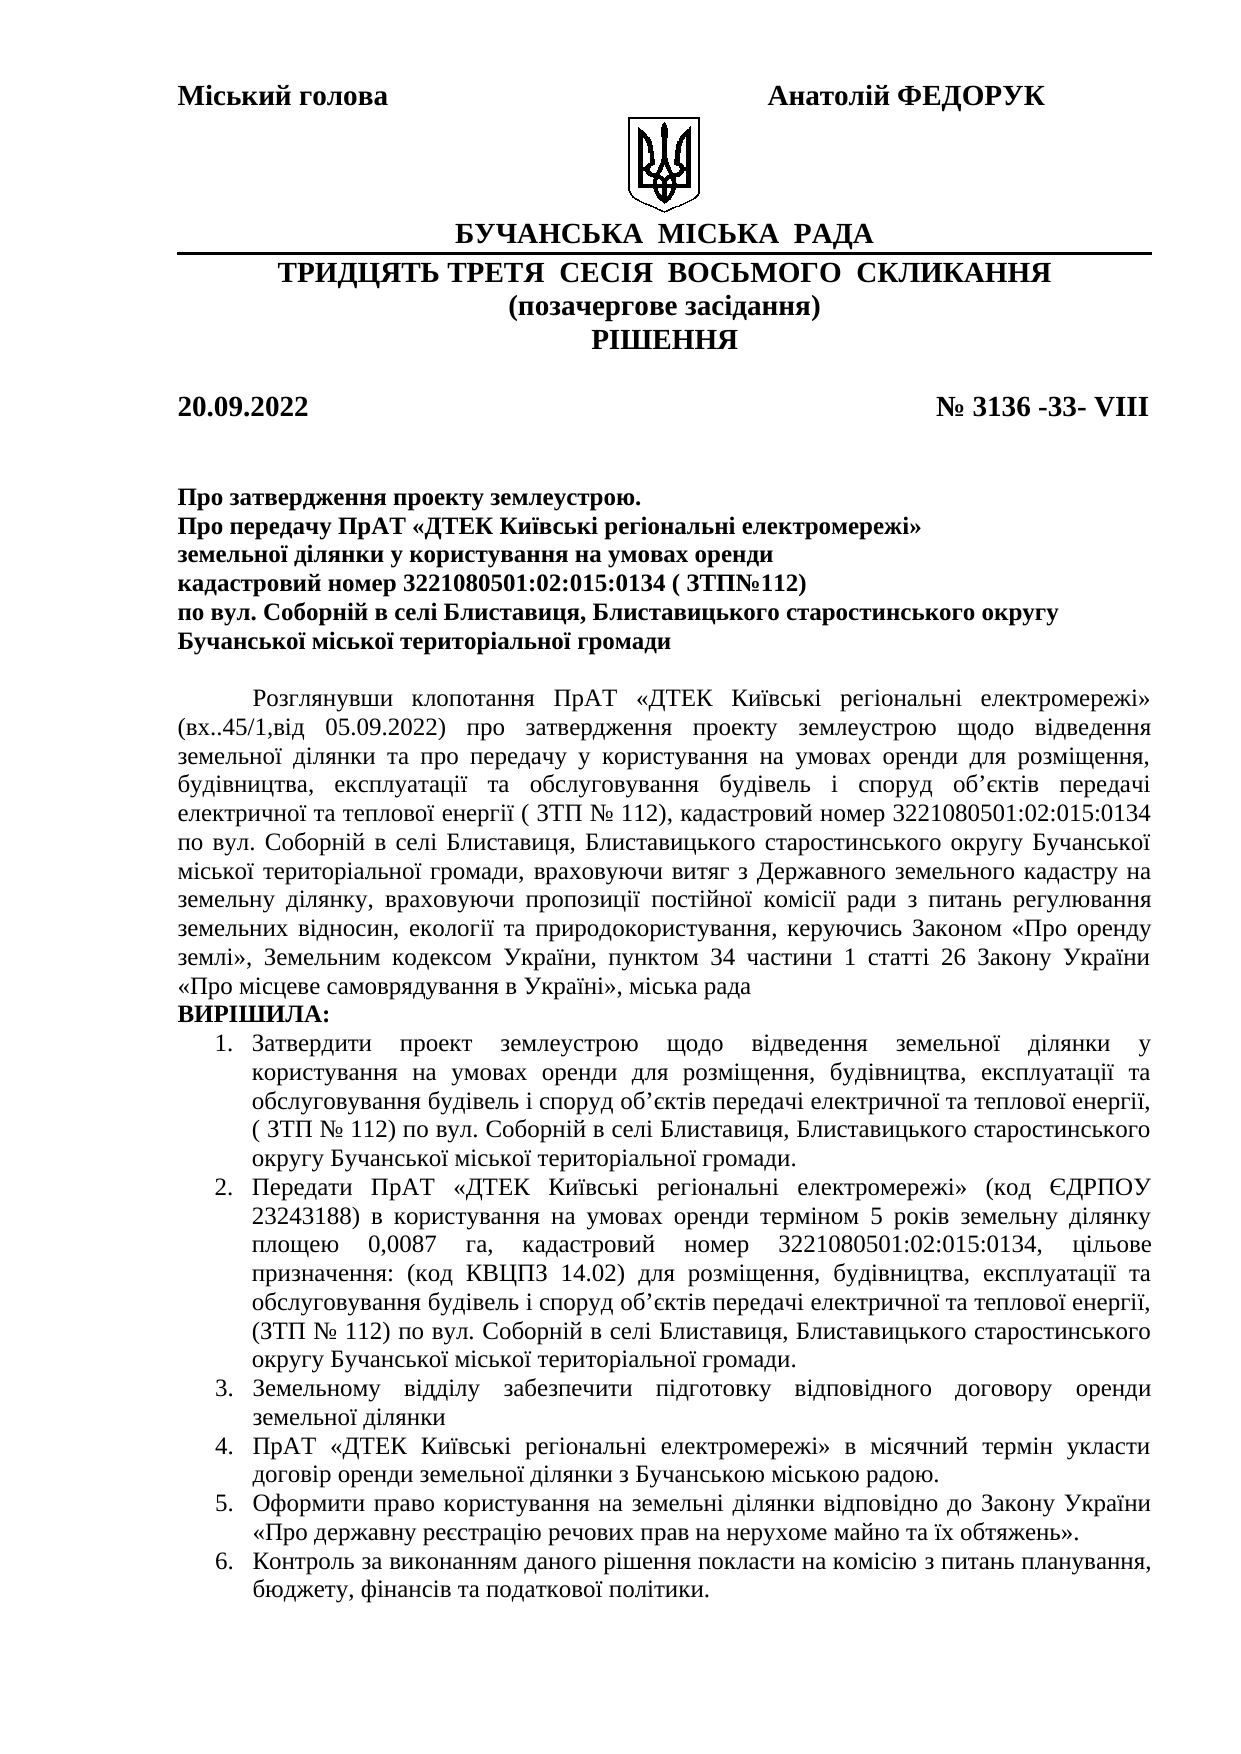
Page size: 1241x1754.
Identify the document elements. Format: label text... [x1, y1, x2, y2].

list Затвердити проект землеустрою щодо відведення земельної ділянки у користування на умовах оренди для розміщення, будівництва, експлуатації та обслуговування будівель і споруд об’єктів передачі електричної та теплової енергії, ( ЗТП № 112) по вул. Соборній в селі Блиставиця, Блиставицького старостинського округу Бучанської міської територіальної громади. [214, 1028, 1152, 1172]
text ВИРІШИЛА: [177, 999, 1152, 1028]
text по вул. Соборній в селі Блиставиця, Блиставицького старостинського округу [177, 597, 1152, 626]
text Про передачу ПрАТ «ДТЕК Київські регіональні електромережі» [177, 511, 1152, 539]
text земельної ділянки у користування на умовах оренди [177, 539, 1152, 568]
list Оформити право користування на земельні ділянки відповідно до Закону України «Про державну реєстрацію речових прав на нерухоме майно та їх обтяжень». [215, 1488, 1152, 1546]
text РІШЕННЯ [177, 322, 1152, 356]
list ПрАТ «ДТЕК Київські регіональні електромережі» в місячний термін укласти договір оренди земельної ділянки з Бучанською міською радою. [215, 1431, 1152, 1488]
text Розглянувши клопотання ПрАТ «ДТЕК Київські регіональні електромережі» (вх..45/1,від 05.09.2022) про затвердження проекту землеустрою щодо відведення земельної ділянки та про передачу у користування на умовах оренди для розміщення, будівництва, експлуатації та обслуговування будівель і споруд об’єктів передачі електричної та теплової енергії ( ЗТП № 112), кадастровий номер 3221080501:02:015:0134 по вул. Соборній в селі Блиставиця, Блиставицького старостинського округу Бучанської міської територіальної громади, враховуючи витяг з Державного земельного кадастру на земельну ділянку, враховуючи пропозиції постійної комісії ради з питань регулювання земельних відносин, екології та природокористування, керуючись Законом «Про оренду землі», Земельним кодексом України, пунктом 34 частини 1 статті 26 Закону України «Про місцеве самоврядування в Україні», міська рада [177, 683, 1152, 999]
list Земельному відділу забезпечити підготовку відповідного договору оренди земельної ділянки [215, 1373, 1152, 1431]
text 20.09.2022 № 3136 -33- VІІІ [177, 389, 1152, 423]
text кадастровий номер 3221080501:02:015:0134 ( ЗТП№112) [177, 568, 1152, 597]
text Про затвердження проекту землеустрою. [177, 482, 1152, 511]
text (позачергове засідання) [177, 288, 1152, 322]
list Контроль за виконанням даного рішення покласти на комісію з питань планування, бюджету, фінансів та податкової політики. [215, 1546, 1152, 1603]
list Передати ПрАТ «ДТЕК Київські регіональні електромережі» (код ЄДРПОУ 23243188) в користування на умовах оренди терміном 5 років земельну ділянку площею 0,0087 га, кадастровий номер 3221080501:02:015:0134, цільове призначення: (код КВЦПЗ 14.02) для розміщення, будівництва, експлуатації та обслуговування будівель і споруд об’єктів передачі електричної та теплової енергії, (ЗТП № 112) по вул. Соборній в селі Блиставиця, Блиставицького старостинського округу Бучанської міської територіальної громади. [214, 1172, 1152, 1373]
text ТРИДЦЯТЬ ТРЕТЯ СЕСІЯ ВОСЬМОГО СКЛИКАННЯ [177, 255, 1152, 288]
text БУЧАНСЬКА МІСЬКА РАДА [177, 216, 1152, 252]
text Міський голова Анатолій ФЕДОРУК [177, 78, 1152, 111]
text Бучанської міської територіальної громади [177, 626, 1152, 654]
